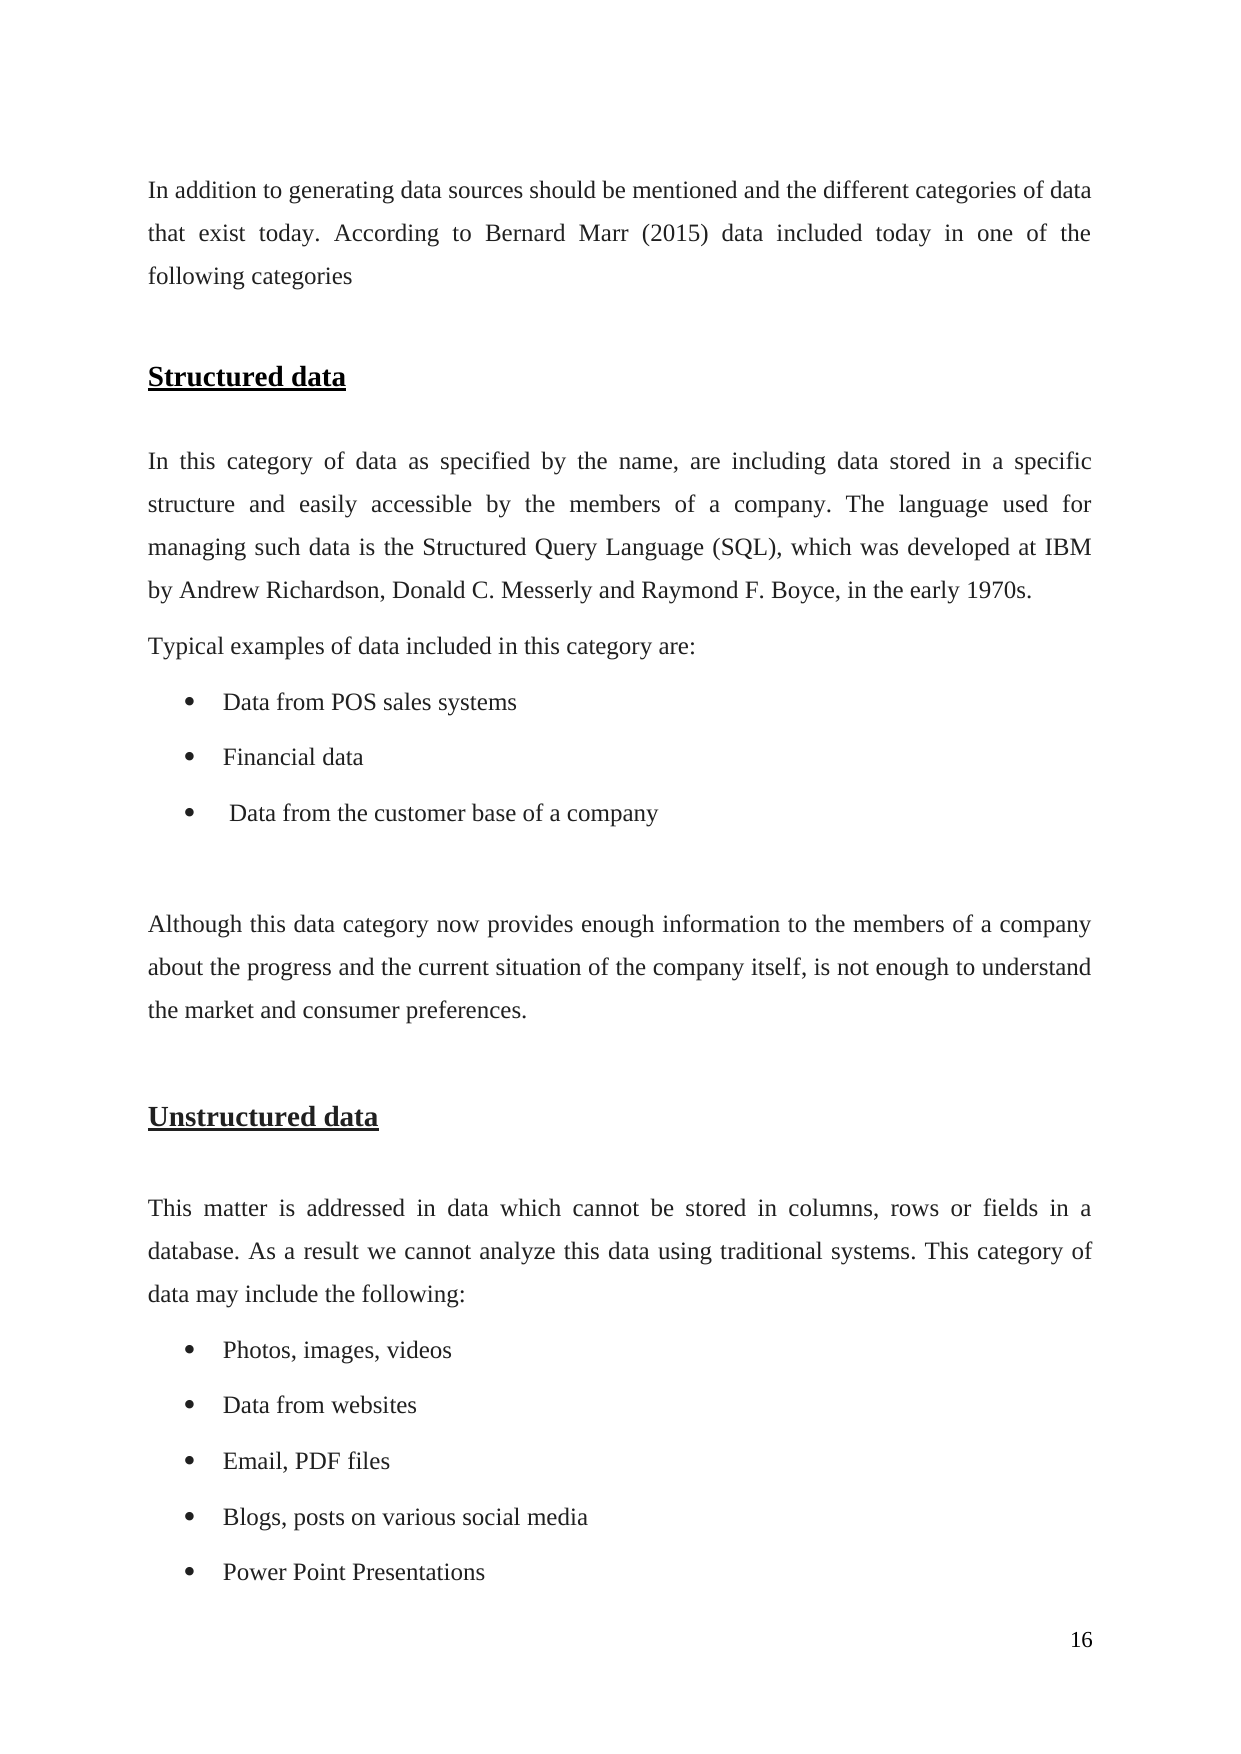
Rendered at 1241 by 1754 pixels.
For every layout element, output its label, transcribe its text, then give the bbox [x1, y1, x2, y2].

list Email, PDF files [185, 1446, 1223, 1475]
text Unstructured data [148, 1099, 1223, 1132]
list Data from websites [185, 1391, 1223, 1419]
list Power Point Presentations [185, 1557, 1223, 1586]
text This matter is addressed in data which cannot be stored in columns, rows or fields in a database. As a result we cannot analyze this data using traditional systems. This category of data may include the following: [148, 1193, 1093, 1308]
list Financial data [185, 742, 1223, 771]
text Typical examples of data included in this category are: [148, 631, 1223, 660]
list Data from POS sales systems [185, 687, 1223, 715]
text In addition to generating data sources should be mentioned and the different categories of data that exist today. According to Bernard Marr (2015) data included today in one of the following categories [148, 175, 1093, 290]
list Data from the customer base of a company [185, 798, 1223, 827]
text In this category of data as specified by the name, are including data stored in a specific structure and easily accessible by the members of a company. The language used for managing such data is the Structured Query Language (SQL), which was developed at IBM by Andrew Richardson, Donald C. Messerly and Raymond F. Boyce, in the early 1970s. [148, 446, 1093, 604]
subtitle Structured data [148, 359, 1223, 392]
list Photos, images, videos [185, 1335, 1223, 1364]
list Blogs, posts on various social media [185, 1502, 1223, 1531]
text Although this data category now provides enough information to the members of a company about the progress and the current situation of the company itself, is not enough to understand the market and consumer preferences. [148, 909, 1093, 1024]
